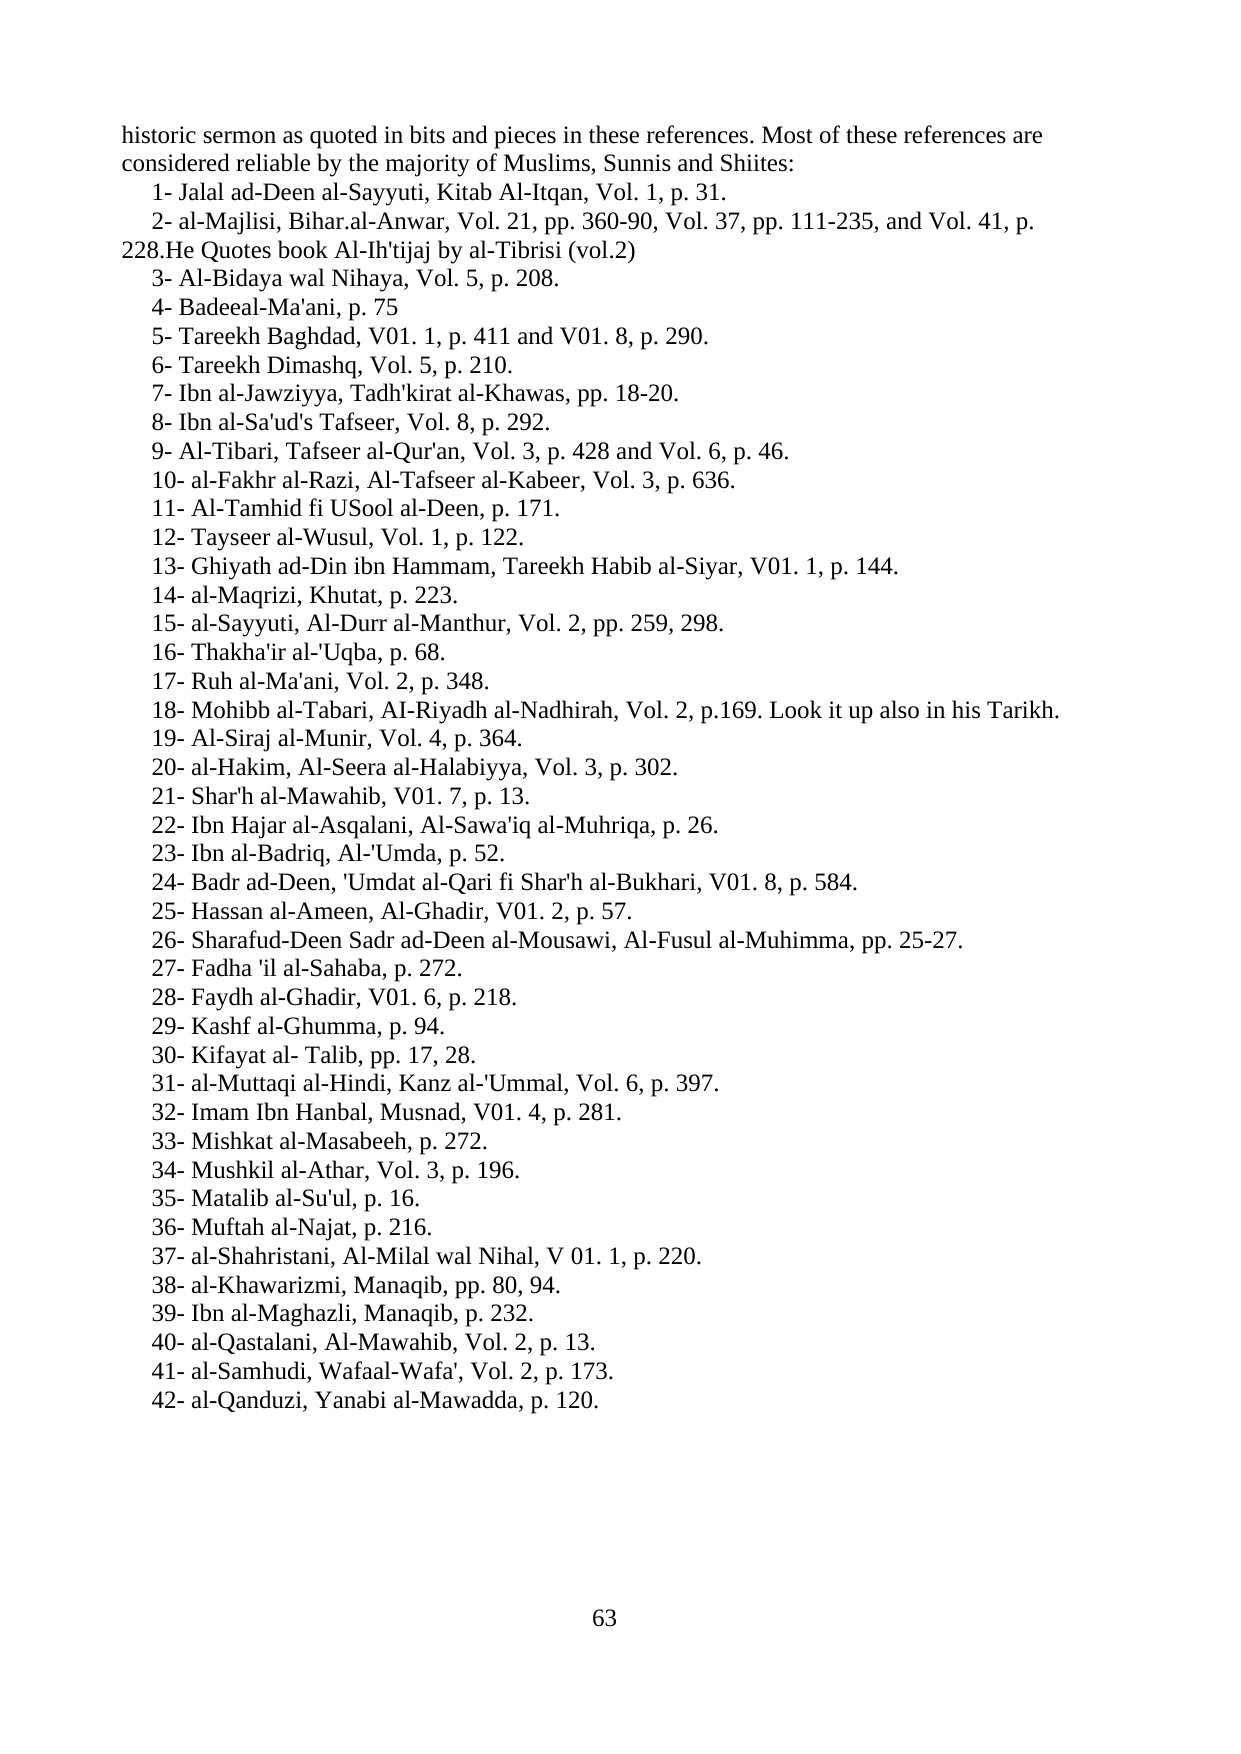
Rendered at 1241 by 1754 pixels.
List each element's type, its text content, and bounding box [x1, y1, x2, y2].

text 3- Al-Bidaya wal Nihaya, Vol. 5, p. 208. [121, 263, 1087, 292]
text 41- al-Samhudi, Wafaal-Wafa', Vol. 2, p. 173. [121, 1356, 1087, 1385]
text 18- Mohibb al-Tabari, AI-Riyadh al-Nadhirah, Vol. 2, p.169. Look it up also in his Tarikh. [121, 695, 1087, 723]
text 39- Ibn al-Maghazli, Manaqib, p. 232. [121, 1298, 1087, 1327]
text 25- Hassan al-Ameen, Al-Ghadir, V01. 2, p. 57. [121, 896, 1087, 925]
text 5- Tareekh Baghdad, V01. 1, p. 411 and V01. 8, p. 290. [121, 321, 1087, 350]
text 22- Ibn Hajar al-Asqalani, Al-Sawa'iq al-Muhriqa, p. 26. [121, 810, 1087, 838]
text 24- Badr ad-Deen, 'Umdat al-Qari fi Shar'h al-Bukhari, V01. 8, p. 584. [121, 867, 1087, 896]
text 19- Al-Siraj al-Munir, Vol. 4, p. 364. [121, 723, 1087, 752]
text 33- Mishkat al-Masabeeh, p. 272. [121, 1126, 1087, 1155]
text 42- al-Qanduzi, Yanabi al-Mawadda, p. 120. [121, 1385, 1087, 1413]
text 9- Al-Tibari, Tafseer al-Qur'an, Vol. 3, p. 428 and Vol. 6, p. 46. [121, 436, 1087, 465]
text 37- al-Shahristani, Al-Milal wal Nihal, V 01. 1, p. 220. [121, 1241, 1087, 1270]
text 17- Ruh al-Ma'ani, Vol. 2, p. 348. [121, 666, 1087, 695]
text 8- Ibn al-Sa'ud's Tafseer, Vol. 8, p. 292. [121, 407, 1087, 436]
text 23- Ibn al-Badriq, Al-'Umda, p. 52. [121, 838, 1087, 867]
text 26- Sharafud-Deen Sadr ad-Deen al-Mousawi, Al-Fusul al-Muhimma, pp. 25-27. [121, 925, 1087, 953]
text 7- Ibn al-Jawziyya, Tadh'kirat al-Khawas, pp. 18-20. [121, 378, 1087, 407]
text 27- Fadha 'il al-Sahaba, p. 272. [121, 953, 1087, 982]
text 16- Thakha'ir al-'Uqba, p. 68. [121, 637, 1087, 666]
text 30- Kifayat al- Talib, pp. 17, 28. [121, 1040, 1087, 1068]
text 40- al-Qastalani, Al-Mawahib, Vol. 2, p. 13. [121, 1327, 1087, 1356]
text 11- Al-Tamhid fi USool al-Deen, p. 171. [121, 493, 1087, 522]
text 12- Tayseer al-Wusul, Vol. 1, p. 122. [121, 522, 1087, 551]
text 28- Faydh al-Ghadir, V01. 6, p. 218. [121, 982, 1087, 1011]
text 32- Imam Ibn Hanbal, Musnad, V01. 4, p. 281. [121, 1097, 1087, 1126]
text 21- Shar'h al-Mawahib, V01. 7, p. 13. [121, 781, 1087, 810]
text 15- al-Sayyuti, Al-Durr al-Manthur, Vol. 2, pp. 259, 298. [121, 608, 1087, 637]
text 36- Muftah al-Najat, p. 216. [121, 1212, 1087, 1241]
text 38- al-Khawarizmi, Manaqib, pp. 80, 94. [121, 1270, 1087, 1298]
text 2- al-Majlisi, Bihar.al-Anwar, Vol. 21, pp. 360-90, Vol. 37, pp. 111-235, and Vol. 41, p. 228.He Quotes book Al-Ih'tijaj by al-Tibrisi (vol.2) [121, 206, 1087, 263]
text 6- Tareekh Dimashq, Vol. 5, p. 210. [121, 350, 1087, 378]
text 20- al-Hakim, Al-Seera al-Halabiyya, Vol. 3, p. 302. [121, 752, 1087, 781]
text 14- al-Maqrizi, Khutat, p. 223. [121, 580, 1087, 608]
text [121, 120, 1087, 177]
text 35- Matalib al-Su'ul, p. 16. [121, 1183, 1087, 1212]
text 13- Ghiyath ad-Din ibn Hammam, Tareekh Habib al-Siyar, V01. 1, p. 144. [121, 551, 1087, 580]
text 4- Badeeal-Ma'ani, p. 75 [121, 292, 1087, 321]
text 10- al-Fakhr al-Razi, Al-Tafseer al-Kabeer, Vol. 3, p. 636. [121, 465, 1087, 493]
text 29- Kashf al-Ghumma, p. 94. [121, 1011, 1087, 1040]
text 1- Jalal ad-Deen al-Sayyuti, Kitab Al-Itqan, Vol. 1, p. 31. [121, 177, 1087, 206]
text 34- Mushkil al-Athar, Vol. 3, p. 196. [121, 1155, 1087, 1183]
text 31- al-Muttaqi al-Hindi, Kanz al-'Ummal, Vol. 6, p. 397. [121, 1068, 1087, 1097]
